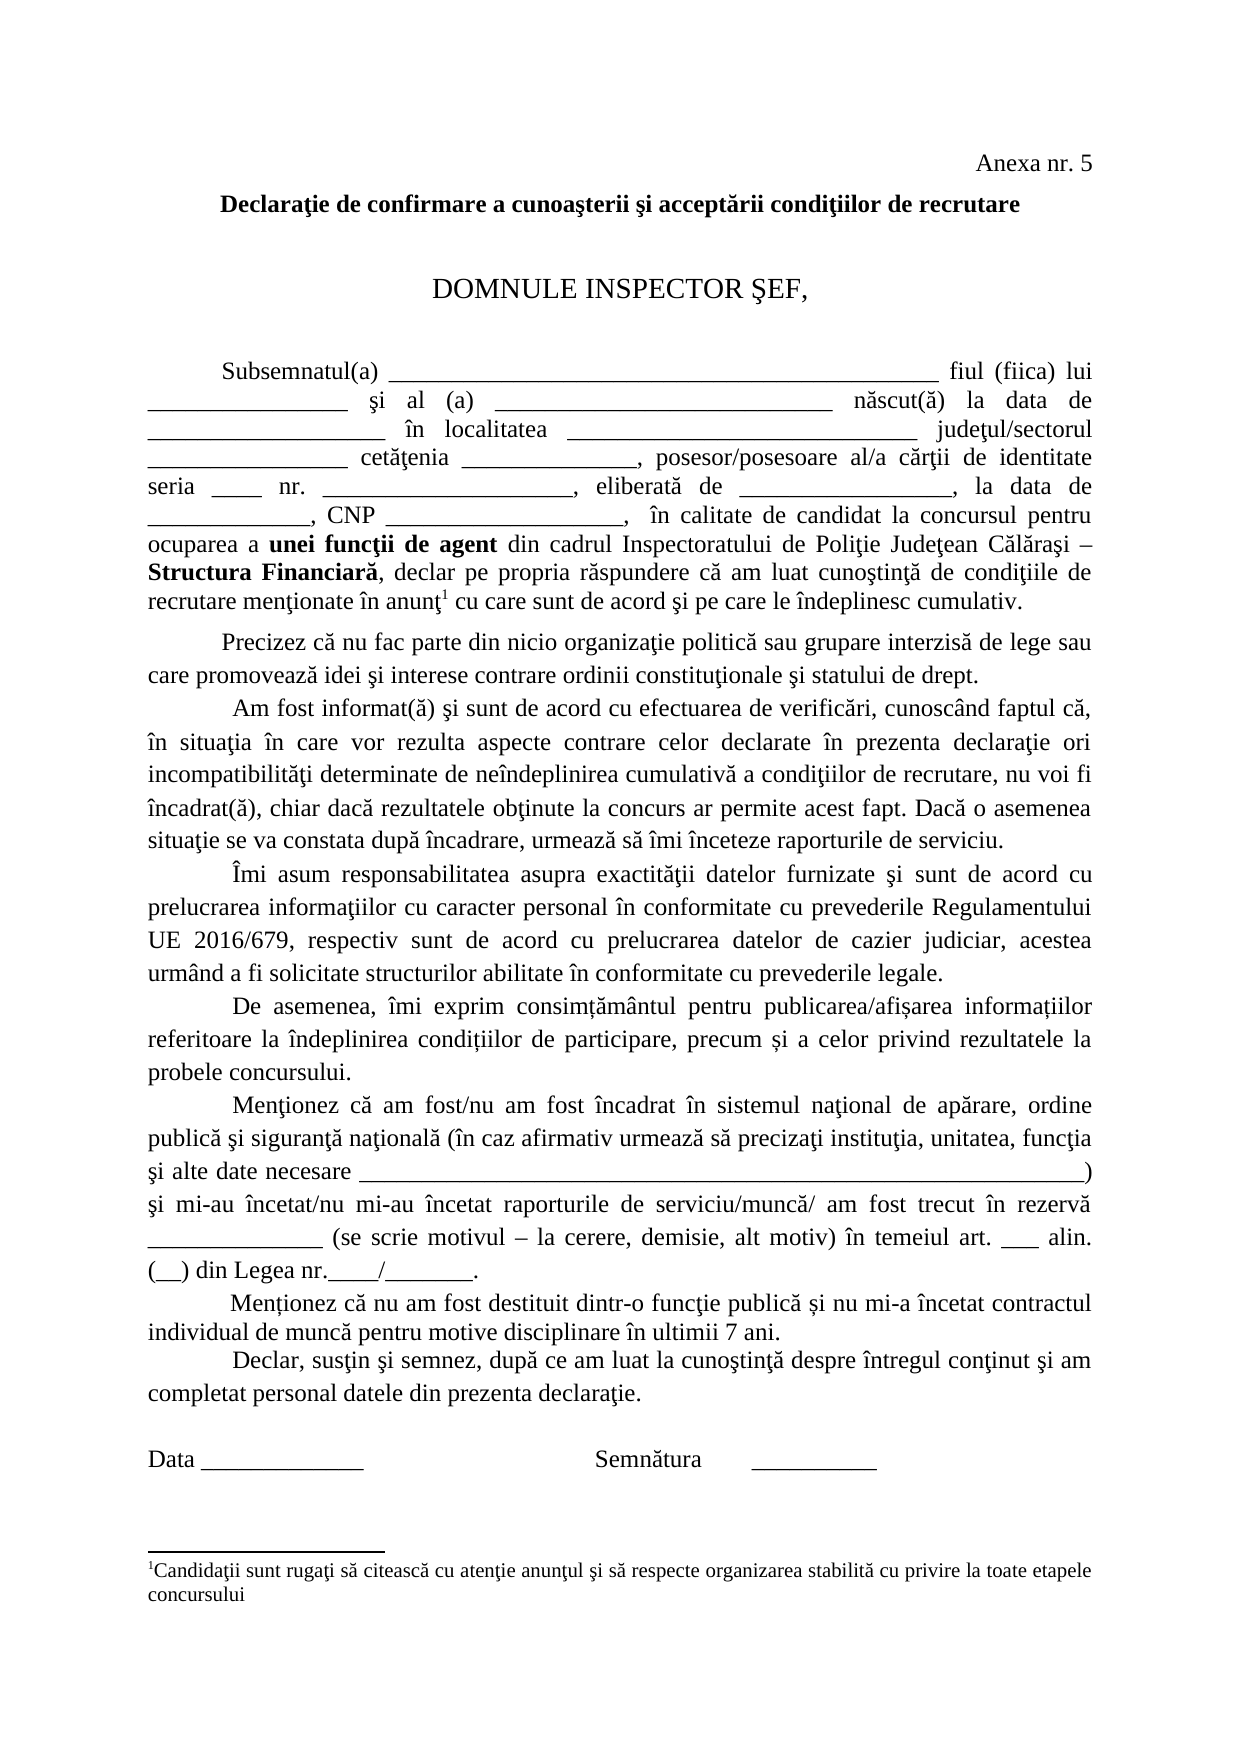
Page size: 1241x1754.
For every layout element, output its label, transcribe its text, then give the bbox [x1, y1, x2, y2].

text Am fost informat(ă) şi sunt de acord cu efectuarea de verificări, cunoscând faptul că, în situaţia în care vor rezulta aspecte contrare celor declarate în prezenta declaraţie ori incompatibilităţi determinate de neîndeplinirea cumulativă a condiţiilor de recrutare, nu voi fi încadrat(ă), chiar dacă rezultatele obţinute la concurs ar permite acest fapt. Dacă o asemenea situaţie se va constata după încadrare, urmează să îmi înceteze raporturile de serviciu. [148, 693, 1093, 854]
text Menționez că nu am fost destituit dintr-o funcţie publică și nu mi-a încetat contractul individual de muncă pentru motive disciplinare în ultimii 7 ani. [148, 1288, 1093, 1345]
text Anexa nr. 5 [148, 148, 1093, 176]
text Precizez că nu fac parte din nicio organizaţie politică sau grupare interzisă de lege sau care promovează idei şi interese contrare ordinii constituţionale şi statului de drept. [148, 627, 1093, 689]
text De asemenea, îmi exprim consimțământul pentru publicarea/afișarea informațiilor referitoare la îndeplinirea condițiilor de participare, precum și a celor privind rezultatele la probele concursului. [148, 991, 1093, 1086]
text Declar, susţin şi semnez, după ce am luat la cunoştinţă despre întregul conţinut şi am completat personal datele din prezenta declaraţie. [148, 1345, 1093, 1407]
text Declaraţie de confirmare a cunoaşterii şi acceptării condiţiilor de recrutare [148, 189, 1093, 218]
text Menţionez că am fost/nu am fost încadrat în sistemul naţional de apărare, ordine publică şi siguranţă naţională (în caz afirmativ urmează să precizaţi instituţia, unitatea, funcţia şi alte date necesare __________________________________________________________) şi mi-au încetat/nu mi-au încetat raporturile de serviciu/muncă/ am fost trecut în rezervă ______________ (se scrie motivul – la cerere, demisie, alt motiv) în temeiul art. ___ alin. (__) din Legea nr.____/_______. [148, 1090, 1093, 1284]
text Subsemnatul(a) ____________________________________________ fiul (fiica) lui ________________ şi al (a) ___________________________ născut(ă) la data de ___________________ în localitatea ____________________________ judeţul/sectorul ________________ cetăţenia ______________, posesor/posesoare al/a cărţii de identitate seria ____ nr. ____________________, eliberată de _________________, la data de _____________, CNP ___________________, în calitate de candidat la concursul pentru ocuparea a unei funcţii de agent din cadrul Inspectoratului de Poliţie Judeţean Călăraşi – Structura Financiară, declar pe propria răspundere că am luat cunoştinţă de condiţiile de recrutare menţionate în anunţ cu care sunt de acord şi pe care le îndeplinesc cumulativ. [148, 356, 1093, 615]
text Data _____________ Semnătura __________ [148, 1444, 1090, 1473]
text DOMNULE INSPECTOR ŞEF, [148, 271, 1093, 305]
text Îmi asum responsabilitatea asupra exactităţii datelor furnizate şi sunt de acord cu prelucrarea informaţiilor cu caracter personal în conformitate cu prevederile Regulamentului UE 2016/679, respectiv sunt de acord cu prelucrarea datelor de cazier judiciar, acestea urmând a fi solicitate structurilor abilitate în conformitate cu prevederile legale. [148, 859, 1093, 986]
